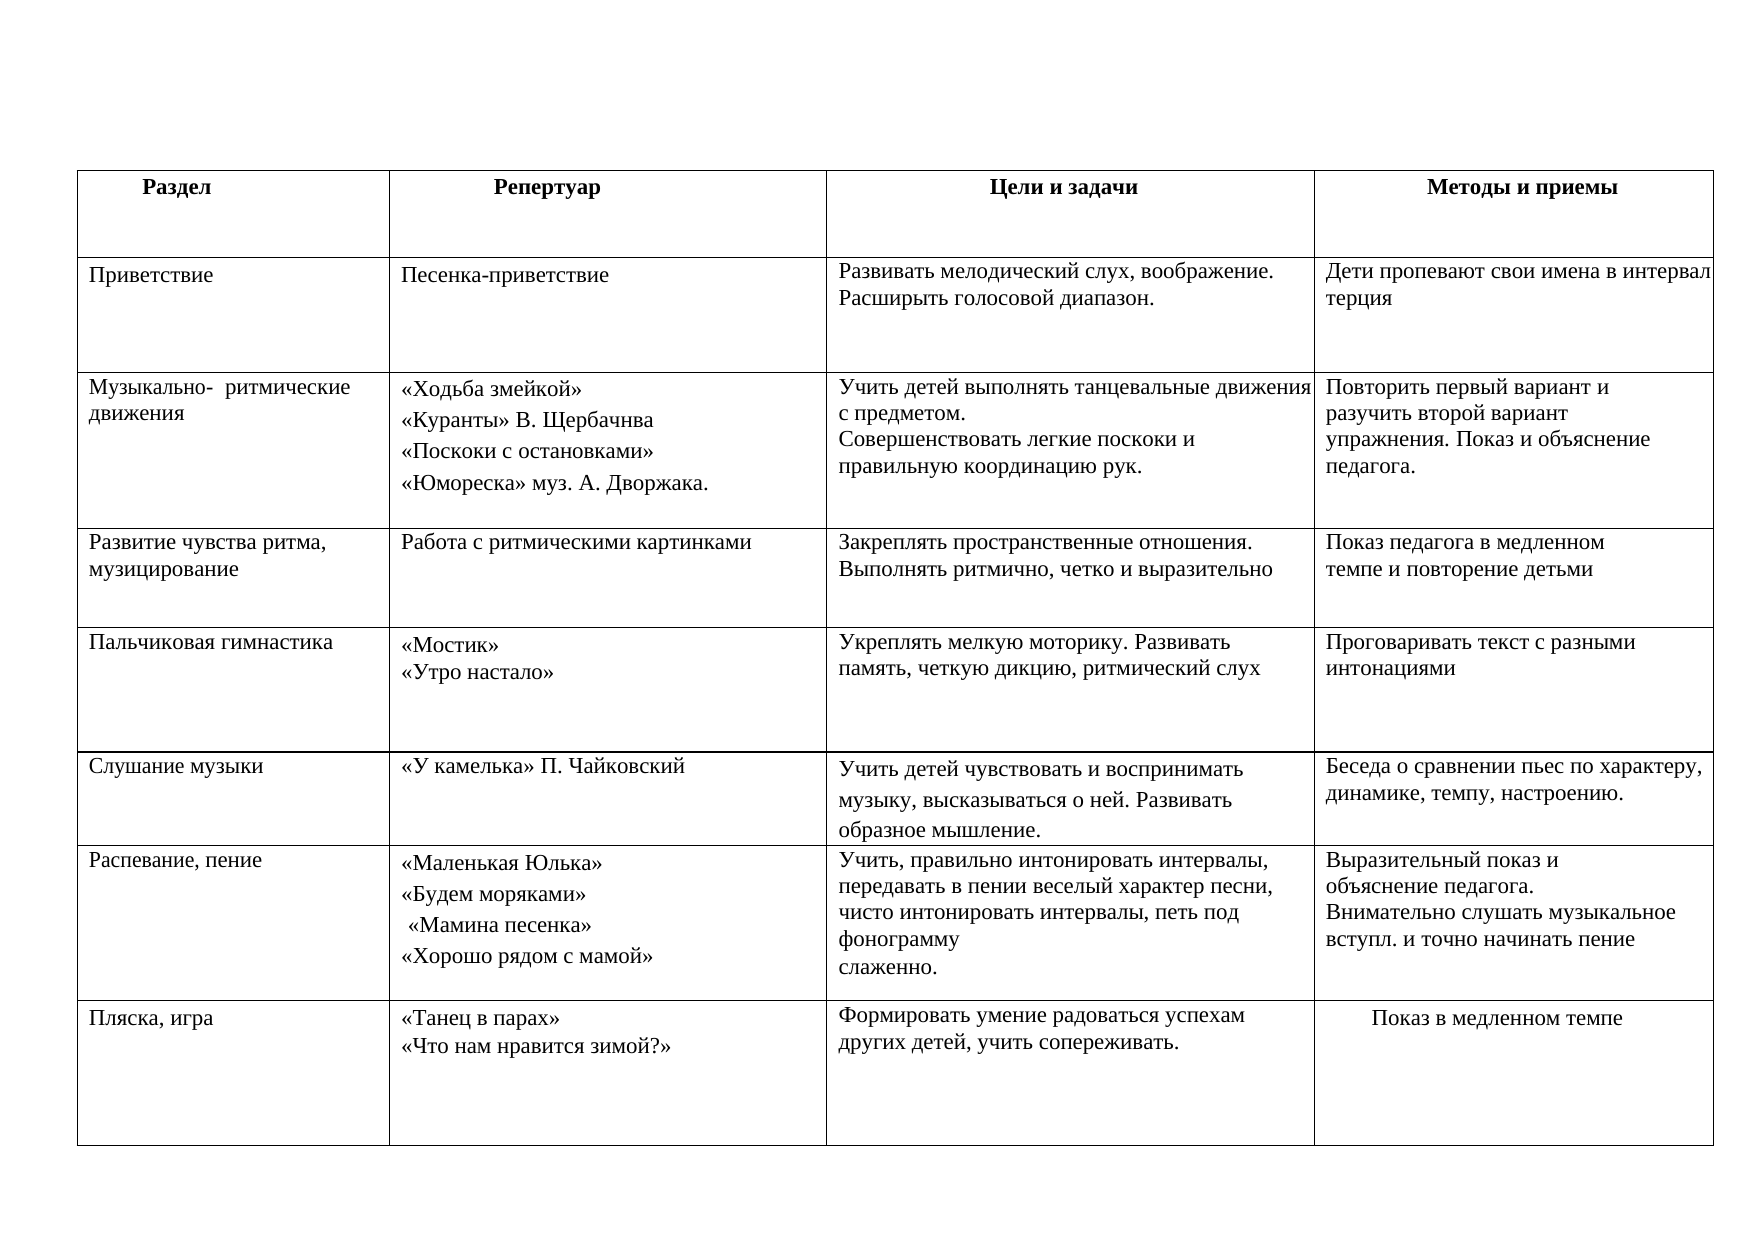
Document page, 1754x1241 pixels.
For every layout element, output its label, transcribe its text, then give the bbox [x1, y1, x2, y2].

table_cell Приветствие [78, 258, 389, 372]
table_header Репертуар [390, 171, 826, 257]
table_cell Песенка-приветствие [390, 258, 826, 372]
table_cell «Мостик» «Утро настало» [390, 628, 826, 751]
table_cell «Танец в парах» «Что нам нравится зимой?» [390, 1001, 826, 1145]
table_cell Работа с ритмическими картинками [390, 529, 826, 627]
table_cell Дети пропевают свои имена в интервал терция [1315, 258, 1713, 372]
table_cell Показ педагога в медленном темпе и повторение детьми [1315, 529, 1713, 627]
table_cell Выразительный показ и объяснение педагога. Внимательно слушать музыкальное вступл. и точно начинать пение [1315, 846, 1713, 1000]
table_cell Показ в медленном темпе [1315, 1001, 1713, 1145]
table_cell Пальчиковая гимнастика [78, 628, 389, 751]
table_cell Учить детей чувствовать и воспринимать музыку, высказываться о ней. Развивать образное мышление. [827, 753, 1314, 844]
table_cell Музыкально- ритмические движения [78, 373, 389, 527]
table_cell Распевание, пение [78, 846, 389, 1000]
table_cell Повторить первый вариант и разучить второй вариант упражнения. Показ и объяснение педагога. [1315, 373, 1713, 527]
table_cell Развитие чувства ритма, музицирование [78, 529, 389, 627]
table_cell «У камелька» П. Чайковский [390, 753, 826, 844]
table_header Цели и задачи [827, 171, 1314, 257]
table_cell Проговаривать текст с разными интонациями [1315, 628, 1713, 751]
table_cell Пляска, игра [78, 1001, 389, 1145]
table_cell Слушание музыки [78, 753, 389, 844]
table_cell Развивать мелодический слух, воображение. Расширыть голосовой диапазон. [827, 258, 1314, 372]
table_cell Закреплять пространственные отношения. Выполнять ритмично, четко и выразительно [827, 529, 1314, 627]
table_cell Формировать умение радоваться успехам других детей, учить сопереживать. [827, 1001, 1314, 1145]
table_cell Учить детей выполнять танцевальные движения с предметом. Совершенствовать легкие поскоки и правильную координацию рук. [827, 373, 1314, 527]
table_cell Учить, правильно интонировать интервалы, передавать в пении веселый характер песни, чисто интонировать интервалы, петь под фонограмму слаженно. [827, 846, 1314, 1000]
table_header Методы и приемы [1315, 171, 1713, 257]
table_cell «Маленькая Юлька» «Будем моряками» «Мамина песенка» «Хорошо рядом с мамой» [390, 846, 826, 1000]
table_cell Укреплять мелкую моторику. Развивать память, четкую дикцию, ритмический слух [827, 628, 1314, 751]
table_cell «Ходьба змейкой» «Куранты» В. Щербачнва «Поскоки с остановками» «Юмореска» муз. А. Дворжака. [390, 373, 826, 527]
table_header Раздел [78, 171, 389, 257]
table_cell Беседа о сравнении пьес по характеру, динамике, темпу, настроению. [1315, 753, 1713, 844]
